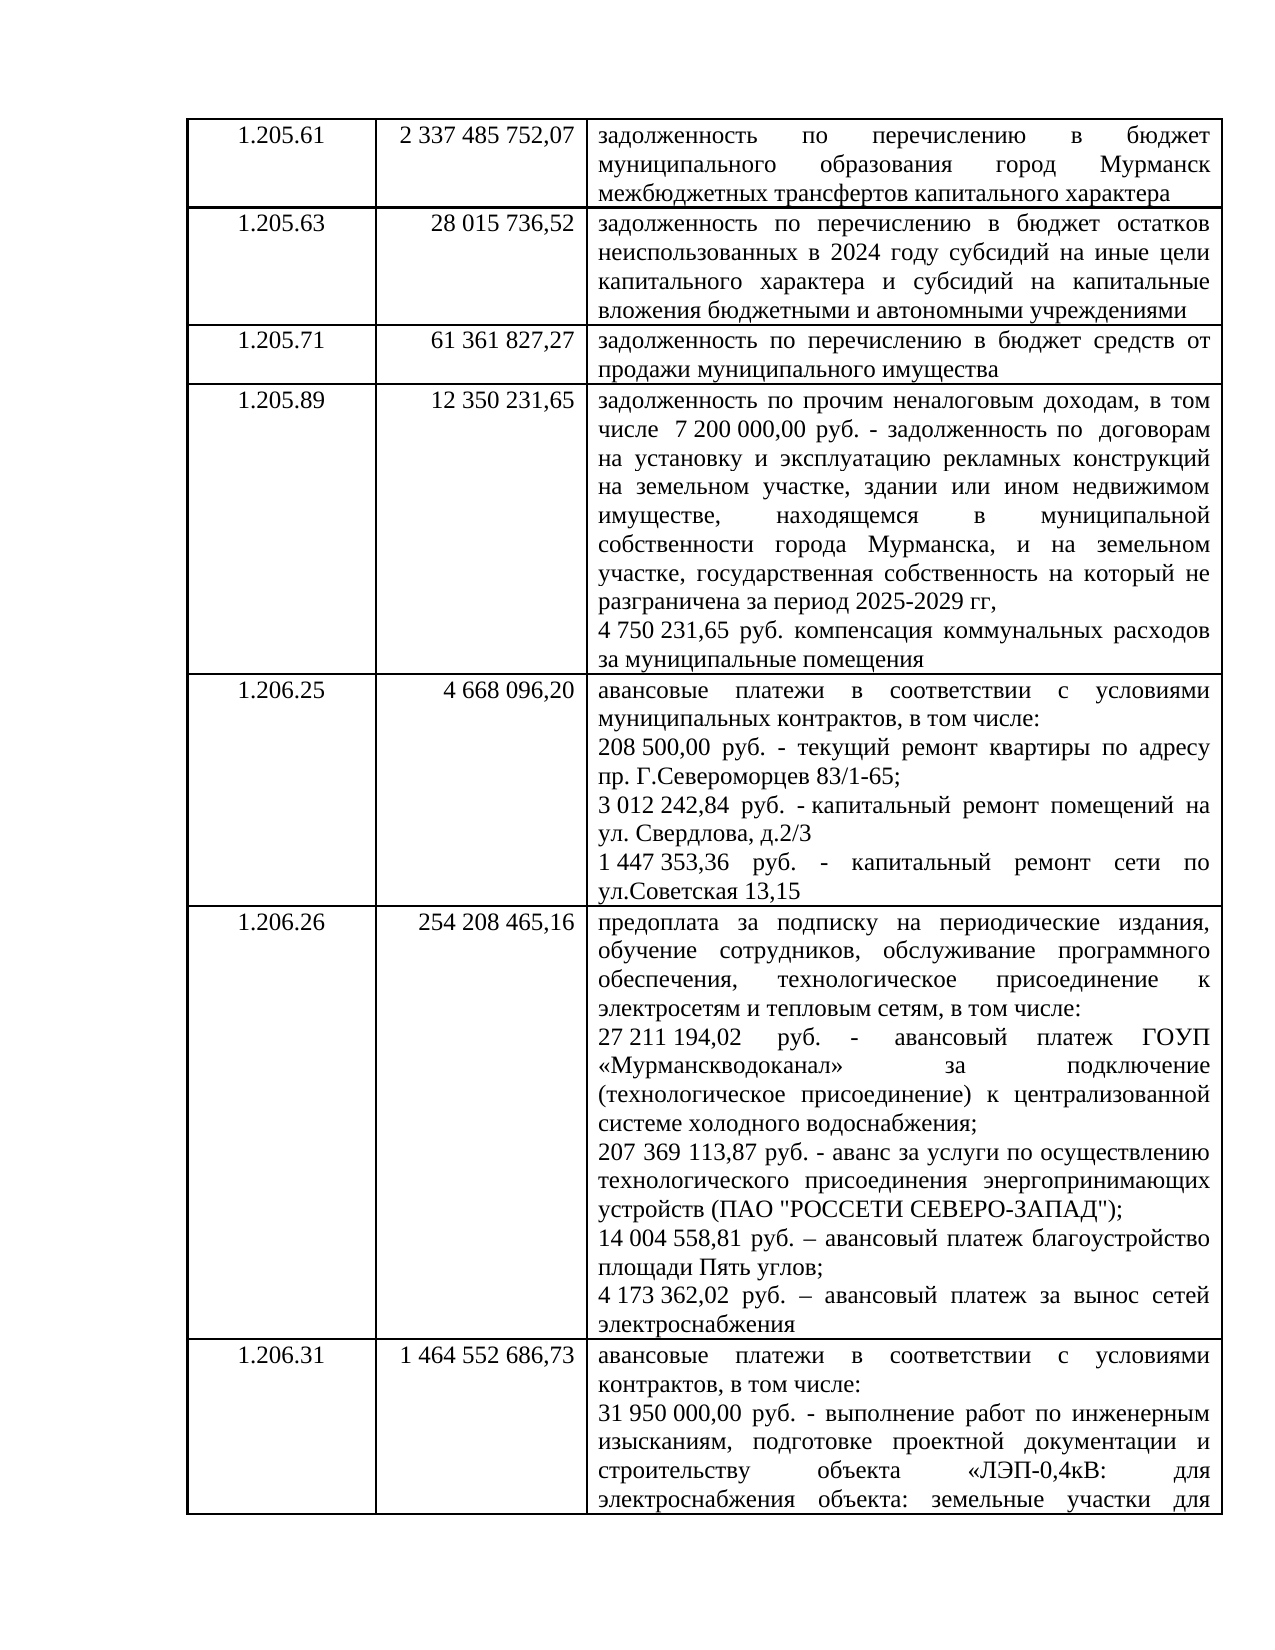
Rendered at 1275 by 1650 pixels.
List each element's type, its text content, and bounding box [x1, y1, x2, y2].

table_cell 1.206.31 [189, 1340, 375, 1513]
table_cell 28 015 736,52 [377, 209, 586, 323]
table_cell предоплата за подписку на периодические издания, обучение сотрудников, обслуживание программного обеспечения, технологическое присоединение к электросетям и тепловым сетям, в том числе: 27 211 194,02 руб. - авансовый платеж ГОУП «Мурманскводоканал» за подключение (технологическое присоединение) к централизованной системе холодного водоснабжения; 207 369 113,87 руб. - аванс за услуги по осуществлению технологического присоединения энергопринимающих устройств (ПАО "РОССЕТИ СЕВЕРО-ЗАПАД"); 14 004 558,81 руб. – авансовый платеж благоустройство площади Пять углов; 4 173 362,02 руб. – авансовый платеж за вынос сетей электроснабжения [588, 907, 1221, 1338]
table_cell авансовые платежи в соответствии с условиями муниципальных контрактов, в том числе: 208 500,00 руб. - текущий ремонт квартиры по адресу пр. Г.Североморцев 83/1-65; 3 012 242,84 руб. - капитальный ремонт помещений на ул. Свердлова, д.2/3 1 447 353,36 руб. - капитальный ремонт сети по ул.Советская 13,15 [588, 675, 1221, 905]
table_cell задолженность по перечислению в бюджет средств от продажи муниципального имущества [588, 326, 1221, 383]
table_cell 1.206.25 [189, 675, 375, 905]
table_cell 1.205.61 [189, 120, 375, 206]
table_cell 2 337 485 752,07 [377, 120, 586, 206]
table_cell 1.205.89 [189, 385, 375, 673]
table_cell 1.205.71 [189, 326, 375, 383]
table_cell 4 668 096,20 [377, 675, 586, 905]
table_cell 12 350 231,65 [377, 385, 586, 673]
table_cell задолженность по перечислению в бюджет остатков неиспользованных в 2024 году субсидий на иные цели капитального характера и субсидий на капитальные вложения бюджетными и автономными учреждениями [588, 209, 1221, 323]
table_cell задолженность по прочим неналоговым доходам, в том числе 7 200 000,00 руб. - задолженность по договорам на установку и эксплуатацию рекламных конструкций на земельном участке, здании или ином недвижимом имуществе, находящемся в муниципальной собственности города Мурманска, и на земельном участке, государственная собственность на который не разграничена за период 2025-2029 гг, 4 750 231,65 руб. компенсация коммунальных расходов за муниципальные помещения [588, 385, 1221, 673]
table_cell задолженность по перечислению в бюджет муниципального образования город Мурманск межбюджетных трансфертов капитального характера [588, 120, 1221, 206]
table_cell 1 464 552 686,73 [377, 1340, 586, 1513]
table_cell 1.206.26 [189, 907, 375, 1338]
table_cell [588, 1340, 1221, 1513]
table_cell 254 208 465,16 [377, 907, 586, 1338]
table_cell 61 361 827,27 [377, 326, 586, 383]
table_cell 1.205.63 [189, 209, 375, 323]
